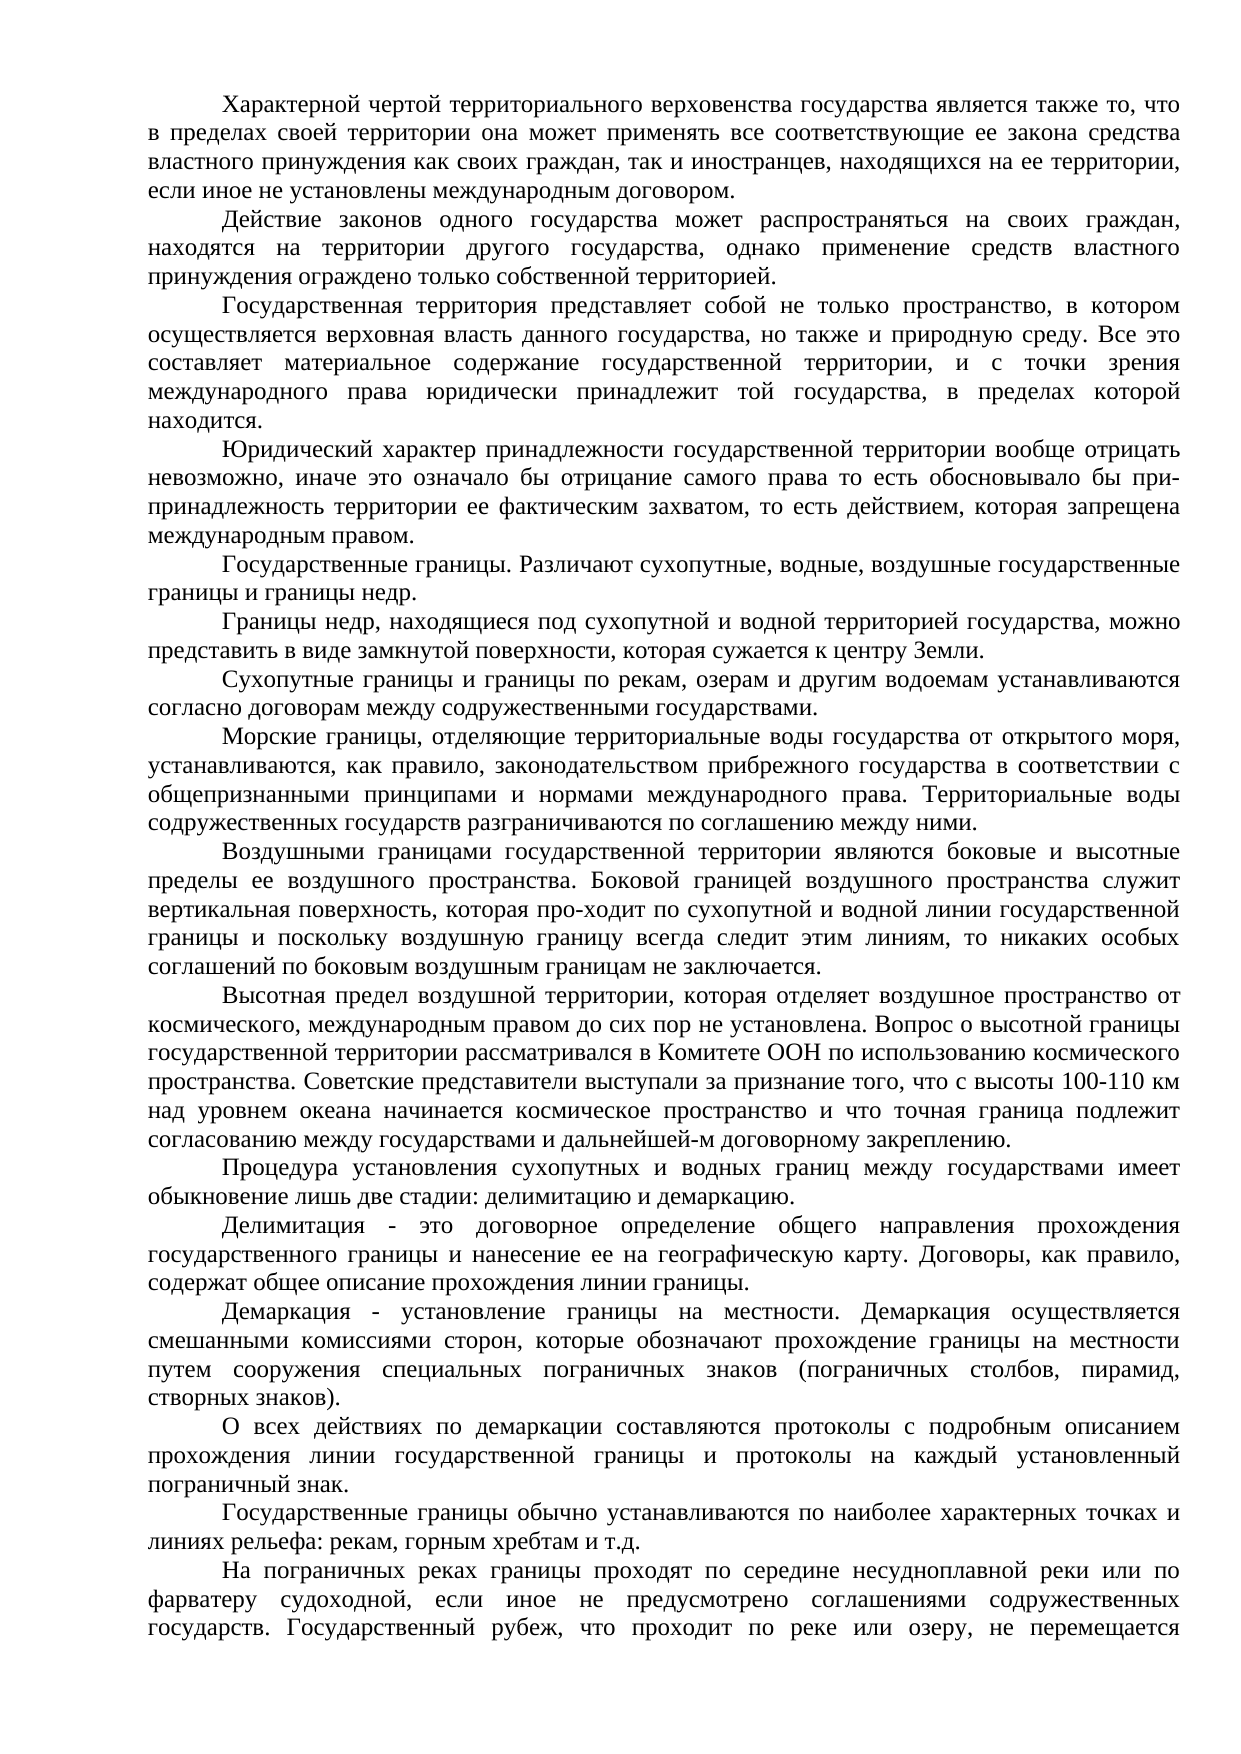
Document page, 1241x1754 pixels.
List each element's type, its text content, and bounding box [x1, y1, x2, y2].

text Характерной чертой территориального верховенства государства является также то, что в пределах своей территории она может применять все соответствующие ее закона средства властного принуждения как своих граждан, так и иностранцев, находящихся на ее территории, если иное не установлены международным договором. [148, 89, 1181, 204]
text Процедура установления сухопутных и водных границ между государствами имеет обыкновение лишь две стадии: делимитацию и демаркацию. [148, 1152, 1181, 1210]
text Морские границы, отделяющие территориальные воды государства от открытого моря, устанавливаются, как правило, законодательством прибрежного государства в соответствии с общепризнанными принципами и нормами международного права. Территориальные воды содружественных государств разграничиваются по соглашению между ними. [148, 721, 1181, 836]
text Границы недр, находящиеся под сухопутной и водной территорией государства, можно представить в виде замкнутой поверхности, которая сужается к центру Земли. [148, 606, 1181, 664]
text Государственные границы. Различают сухопутные, водные, воздушные государственные границы и границы недр. [148, 549, 1181, 606]
text Демаркация - установление границы на местности. Демаркация осуществляется смешанными комиссиями сторон, которые обозначают прохождение границы на местности путем сооружения специальных пограничных знаков (пограничных столбов, пирамид, створных знаков). [148, 1296, 1181, 1411]
text Делимитация - это договорное определение общего направления прохождения государственного границы и нанесение ее на географическую карту. Договоры, как правило, содержат общее описание прохождения линии границы. [148, 1210, 1181, 1296]
text О всех действиях по демаркации составляются протоколы с подробным описанием прохождения линии государственной границы и протоколы на каждый установленный пограничный знак. [148, 1411, 1181, 1497]
text Сухопутные границы и границы по рекам, озерам и другим водоемам устанавливаются согласно договорам между содружественными государствами. [148, 664, 1181, 721]
text Действие законов одного государства может распространяться на своих граждан, находятся на территории другого государства, однако применение средств властного принуждения ограждено только собственной территорией. [148, 204, 1181, 290]
text Государственные границы обычно устанавливаются по наиболее характерных точках и линиях рельефа: рекам, горным хребтам и т.д. [148, 1497, 1181, 1555]
text Государственная территория представляет собой не только пространство, в котором осуществляется верховная власть данного государства, но также и природную среду. Все это составляет материальное содержание государственной территории, и с точки зрения международного права юридически принадлежит той государства, в пределах которой находится. [148, 290, 1181, 434]
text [148, 1555, 1181, 1641]
text Юридический характер принадлежности государственной территории вообще отрицать невозможно, иначе это означало бы отрицание самого права то есть обосновывало бы при-принадлежность территории ее фактическим захватом, то есть действием, которая запрещена международным правом. [148, 434, 1181, 549]
text Высотная предел воздушной территории, которая отделяет воздушное пространство от космического, международным правом до сих пор не установлена. Вопрос о высотной границы государственной территории рассматривался в Комитете ООН по использованию космического пространства. Советские представители выступали за признание того, что с высоты 100-110 км над уровнем океана начинается космическое пространство и что точная граница подлежит согласованию между государствами и дальнейшей-м договорному закреплению. [148, 980, 1181, 1152]
text Воздушными границами государственной территории являются боковые и высотные пределы ее воздушного пространства. Боковой границей воздушного пространства служит вертикальная поверхность, которая про-ходит по сухопутной и водной линии государственной границы и поскольку воздушную границу всегда следит этим линиям, то никаких особых соглашений по боковым воздушным границам не заключается. [148, 836, 1181, 980]
